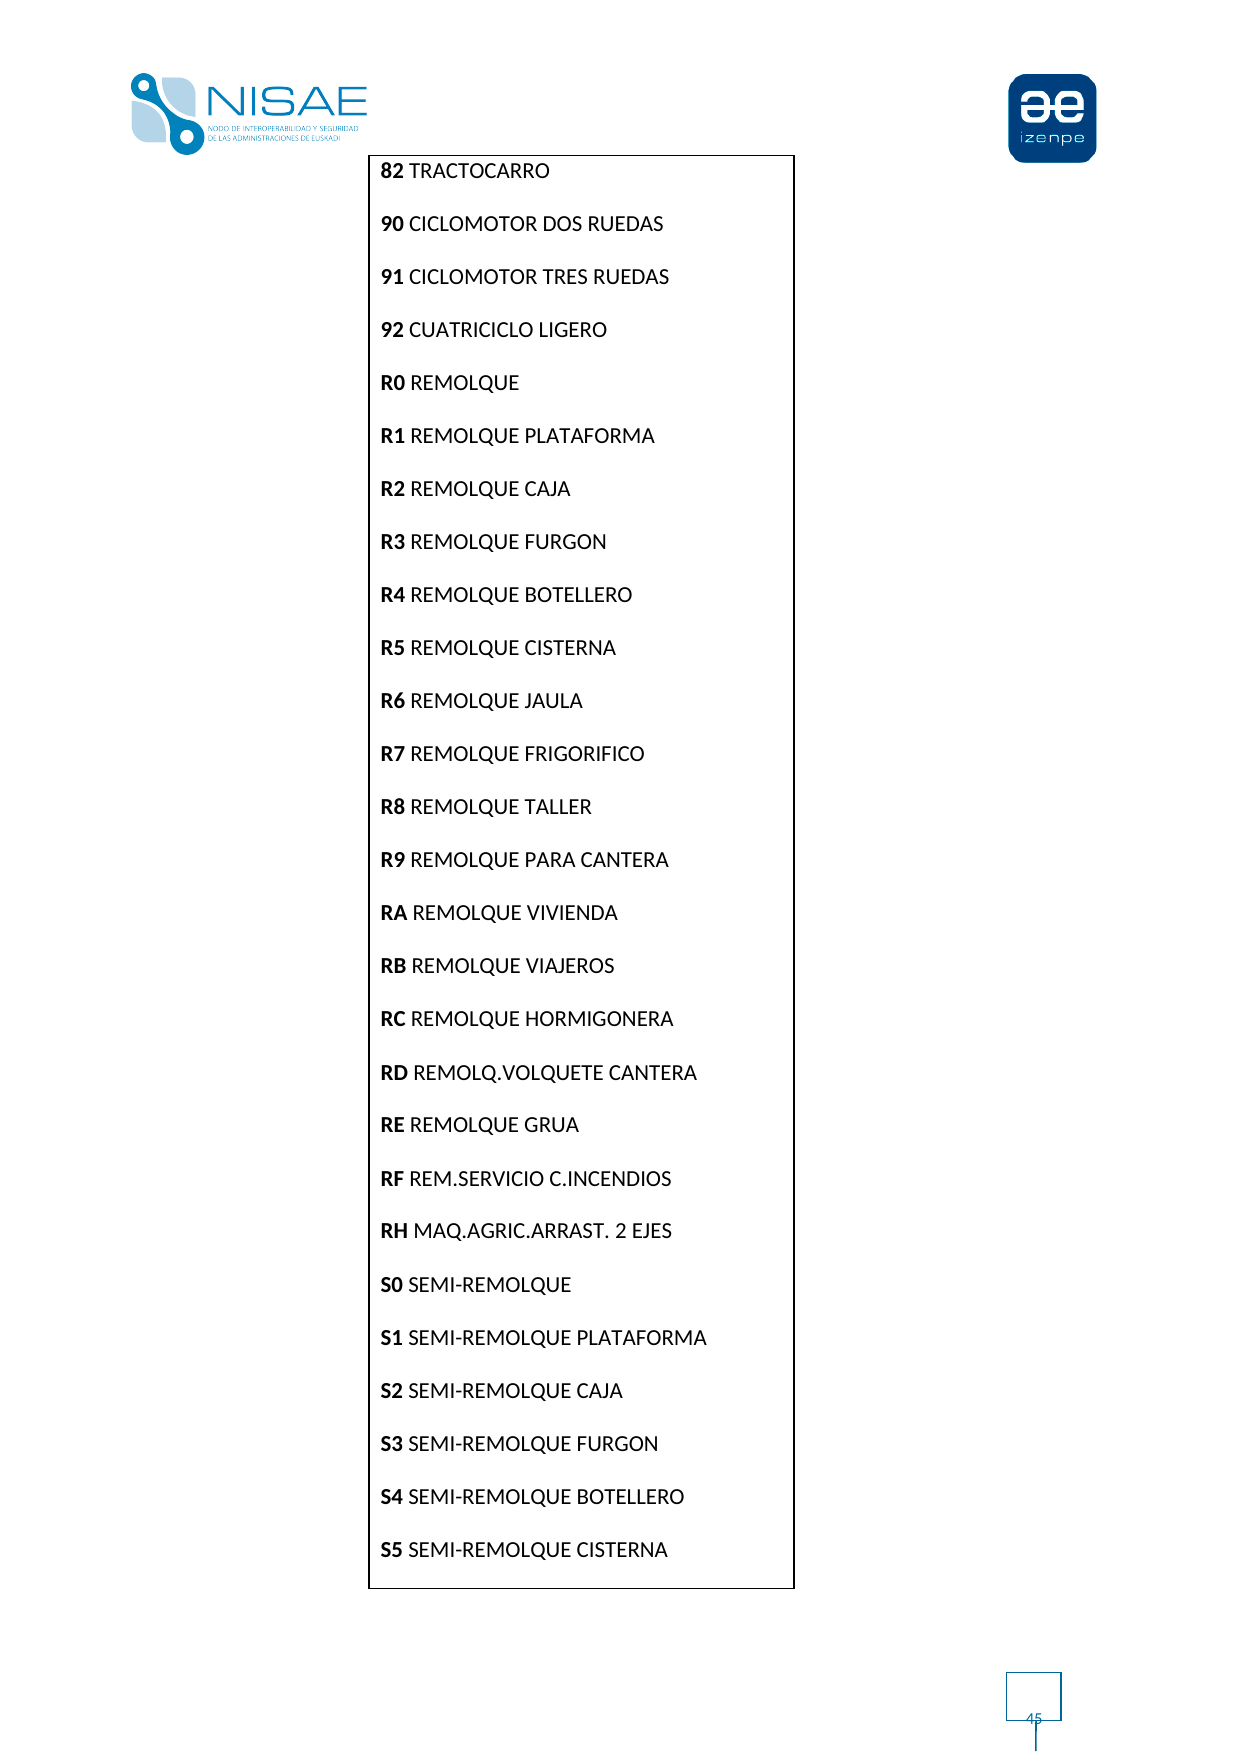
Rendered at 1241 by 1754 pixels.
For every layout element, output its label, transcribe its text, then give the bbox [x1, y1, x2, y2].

picture [1007, 74, 1097, 163]
picture [149, 73, 386, 155]
picture [118, 73, 180, 155]
picture [139, 81, 148, 90]
picture [181, 131, 193, 143]
